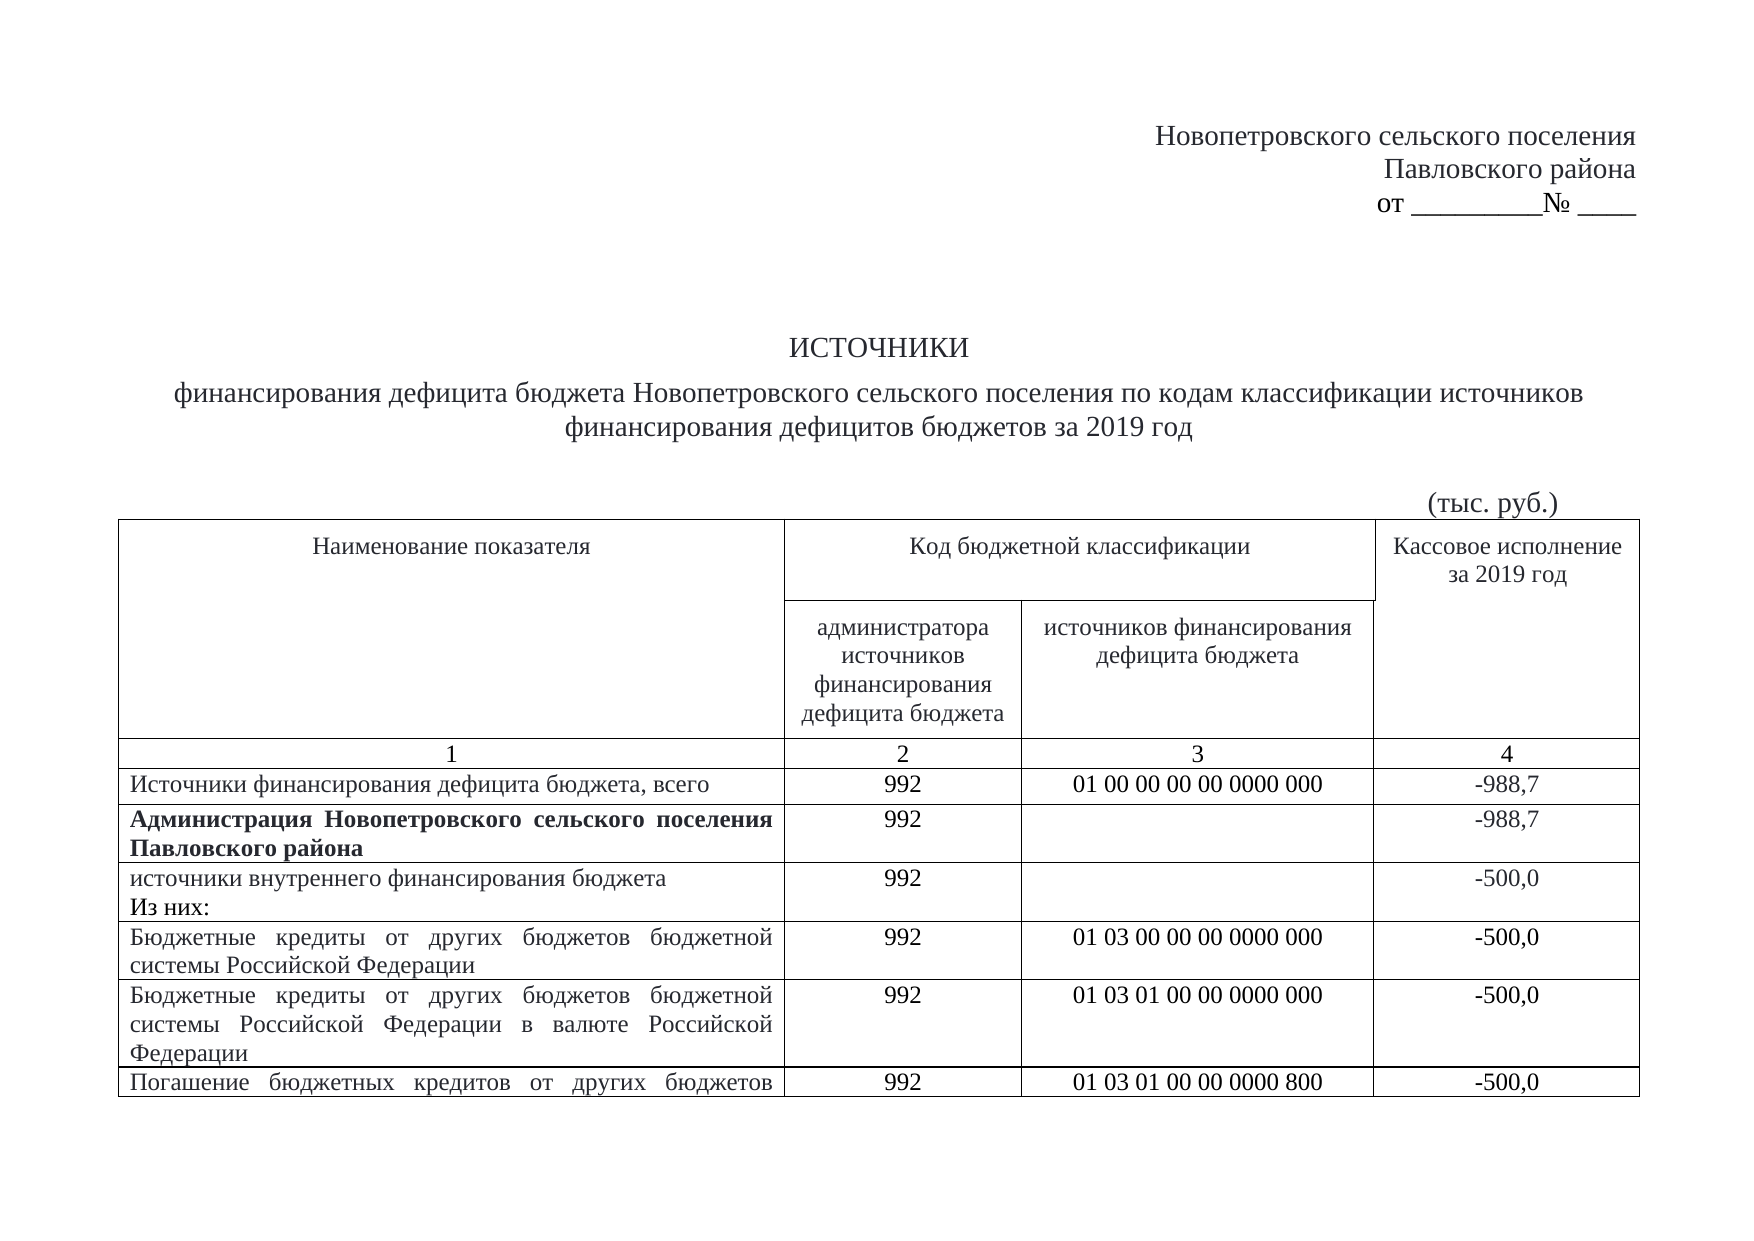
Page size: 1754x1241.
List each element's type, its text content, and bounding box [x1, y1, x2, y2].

table_cell 01 00 00 00 00 0000 000 [1022, 769, 1373, 803]
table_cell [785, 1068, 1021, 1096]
table_cell источников финансирования дефицита бюджета [1022, 601, 1373, 738]
table_cell 992 [785, 863, 1021, 921]
table_cell 2 [785, 739, 1021, 768]
text Новопетровского сельского поселения [118, 118, 1636, 152]
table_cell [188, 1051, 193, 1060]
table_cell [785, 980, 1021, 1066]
table_cell [1022, 805, 1373, 862]
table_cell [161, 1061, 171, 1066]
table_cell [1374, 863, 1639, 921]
table_cell -988,7 [1374, 805, 1639, 862]
table_cell 1 [119, 739, 784, 768]
table_cell [1374, 600, 1639, 738]
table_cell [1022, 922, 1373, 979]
table_cell администратора источников финансирования дефицита бюджета [785, 601, 1021, 738]
table_cell Наименование показателя [119, 520, 784, 738]
table_cell 992 [785, 769, 1021, 803]
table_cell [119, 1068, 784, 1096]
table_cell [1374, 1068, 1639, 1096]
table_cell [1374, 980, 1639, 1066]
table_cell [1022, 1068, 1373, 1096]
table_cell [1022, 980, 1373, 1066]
table_cell Кассовое исполнение за 2019 год [1376, 520, 1639, 599]
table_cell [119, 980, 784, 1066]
table_cell источники внутреннего финансирования бюджета Из них: [119, 863, 784, 921]
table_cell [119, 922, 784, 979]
table_cell Код бюджетной классификации [785, 520, 1375, 599]
table_cell -988,7 [1374, 769, 1639, 803]
table_cell Администрация Новопетровского сельского поселения Павловского района [119, 805, 784, 862]
table_cell Источники финансирования дефицита бюджета, всего [119, 769, 784, 803]
table_header ИСТОЧНИКИ финансирования дефицита бюджета Новопетровского сельского поселения по кодам классификации источников финансирования дефицитов бюджетов за 2019 год (тыс. руб.) [118, 319, 1640, 518]
text от _________№ ____ [118, 185, 1636, 219]
table_cell 992 [785, 805, 1021, 862]
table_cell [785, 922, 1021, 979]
text Павловского района [118, 152, 1636, 185]
table_cell 3 [1022, 739, 1373, 768]
table_cell [1022, 863, 1373, 921]
table_cell 4 [1374, 739, 1639, 768]
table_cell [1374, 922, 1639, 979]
